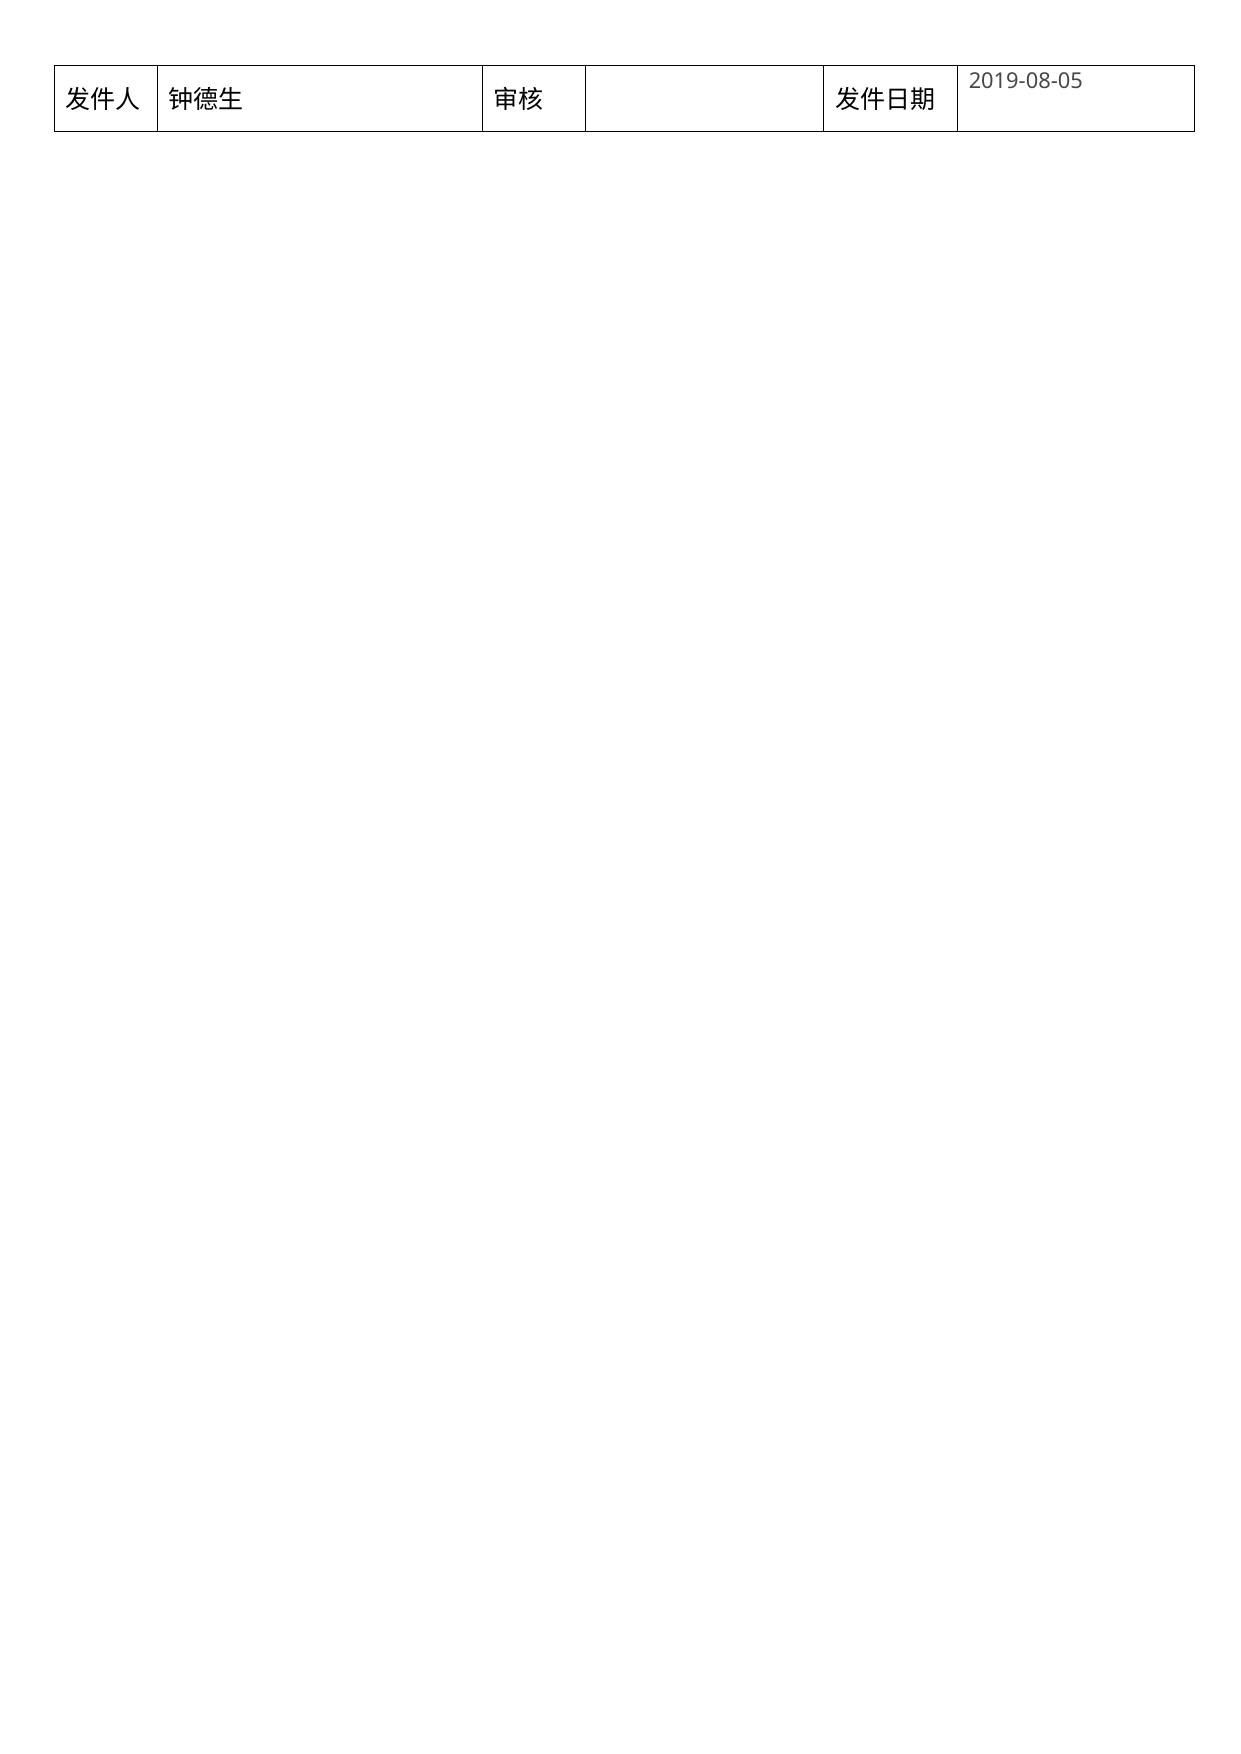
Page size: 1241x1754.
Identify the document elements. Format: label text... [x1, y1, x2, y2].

table_cell 发件日期 [824, 66, 957, 131]
table_cell [586, 66, 823, 131]
table_cell 发件人 [55, 66, 157, 131]
table_cell 2019-08-05 [958, 66, 1194, 131]
table_cell 钟德生 [158, 66, 482, 131]
table_cell 审核 [483, 66, 585, 131]
